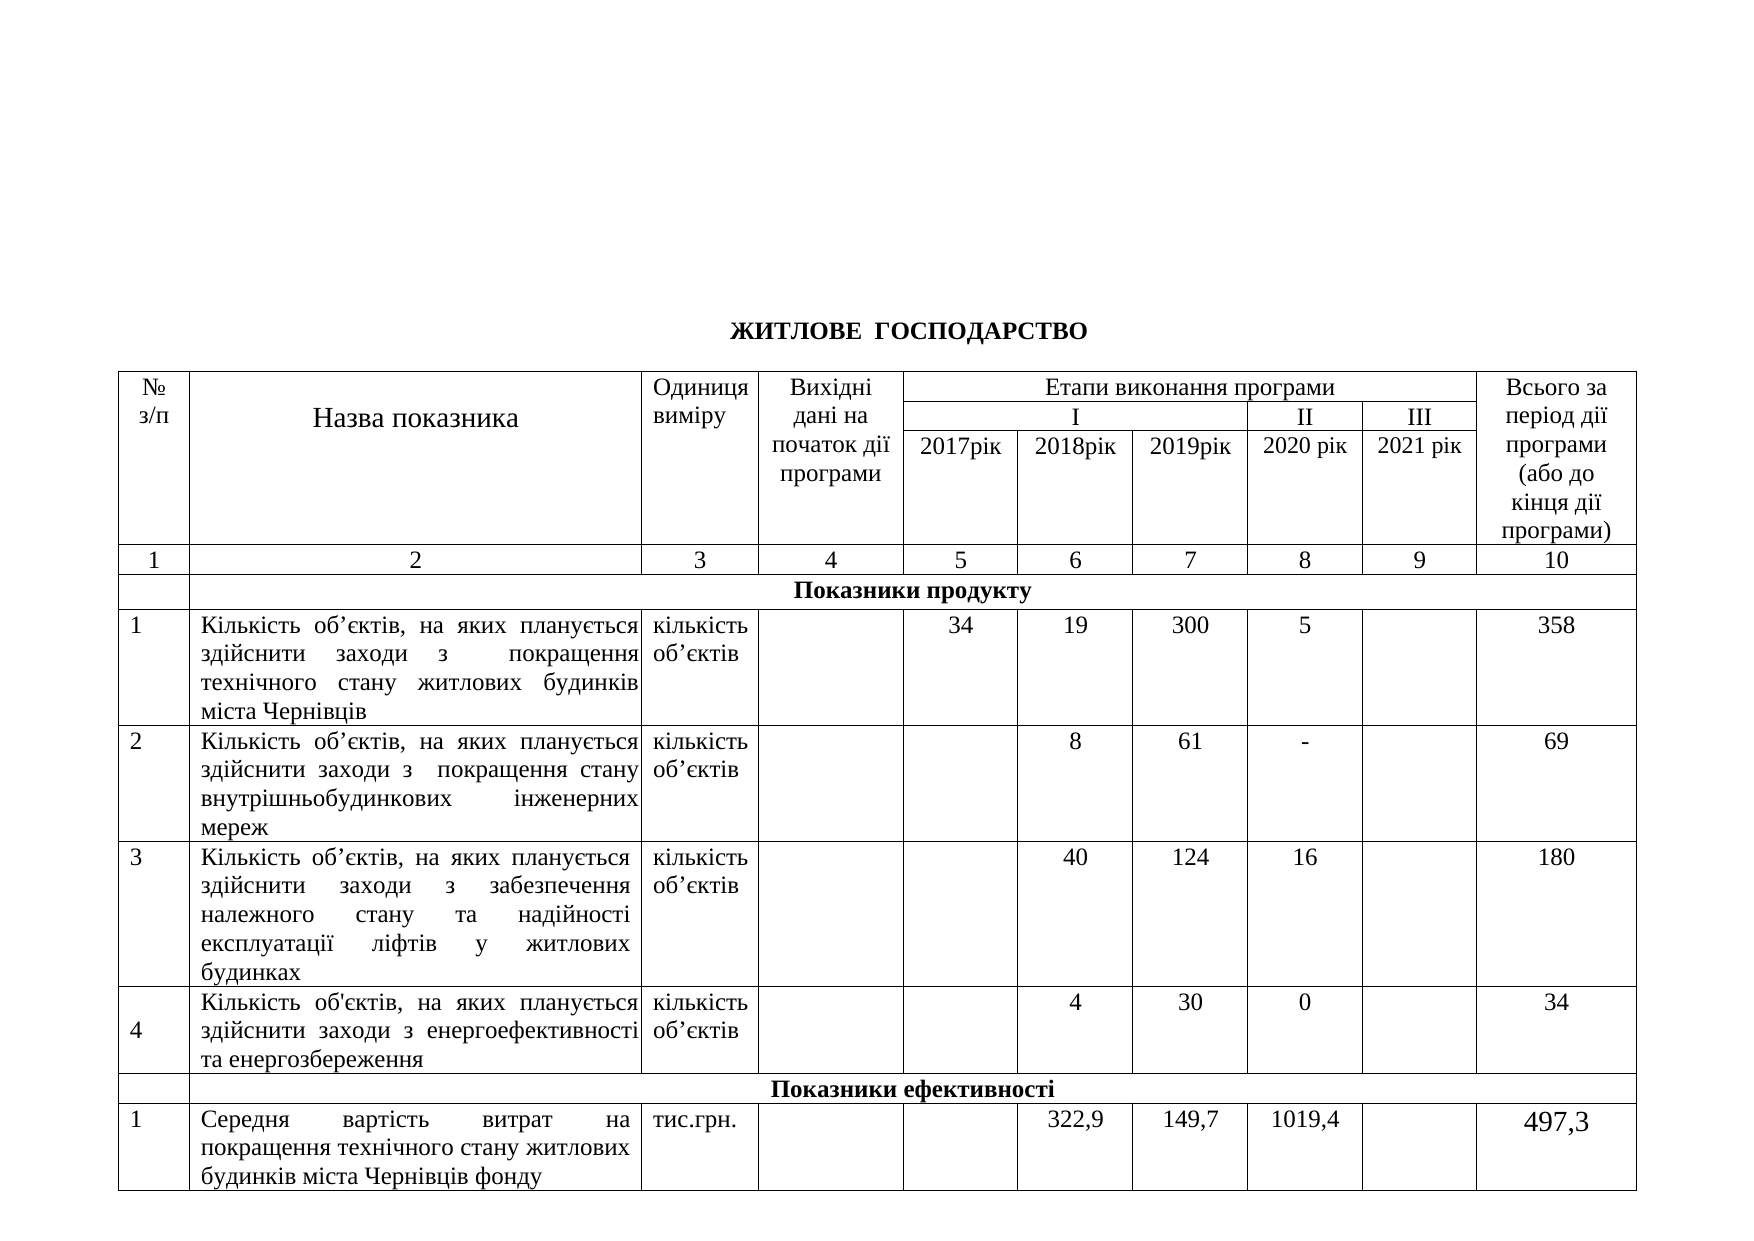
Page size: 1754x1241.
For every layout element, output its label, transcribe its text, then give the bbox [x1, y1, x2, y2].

table_cell 8 [1018, 726, 1132, 841]
table_cell [1363, 610, 1476, 725]
table_cell 4 [1018, 987, 1132, 1073]
table_header Етапи виконання програми [904, 372, 1476, 401]
table_cell 16 [1248, 842, 1362, 986]
table_cell 9 [1363, 545, 1476, 574]
table_cell [759, 842, 903, 986]
table_cell кількість об’єктів [642, 842, 758, 986]
table_cell [759, 987, 903, 1073]
table_cell [1363, 987, 1476, 1073]
table_header Вихідні дані на початок дії програми [759, 372, 903, 544]
table_cell 0 [1248, 987, 1362, 1073]
table_cell тис.грн. [642, 1104, 758, 1190]
table_cell 1 [119, 545, 189, 574]
table_header № з/п [119, 372, 189, 544]
table_cell 19 [1018, 610, 1132, 725]
table_cell 5 [1248, 610, 1362, 725]
table_cell 6 [1018, 545, 1132, 574]
table_cell 61 [1133, 726, 1247, 841]
table_cell 322,9 [1018, 1104, 1132, 1190]
table_cell кількість об’єктів [642, 987, 758, 1073]
table_cell [759, 610, 903, 725]
table_cell [904, 842, 1017, 986]
table_cell 2017рік [904, 431, 1017, 544]
table_cell Показники ефективності [190, 1074, 1636, 1103]
table_cell 1 [119, 1104, 189, 1190]
table_cell 7 [1133, 545, 1247, 574]
table_cell 300 [1133, 610, 1247, 725]
table_cell [1363, 1104, 1476, 1190]
table_cell 4 [119, 987, 189, 1073]
table_cell Кількість об’єктів, на яких планується здійснити заходи з покращення стану внутрішньобудинкових інженерних мереж [190, 726, 641, 841]
table_cell кількість об’єктів [642, 610, 758, 725]
table_cell [904, 987, 1017, 1073]
table_cell [1363, 842, 1476, 986]
table_cell 2018рік [1018, 431, 1132, 544]
table_cell 124 [1133, 842, 1247, 986]
table_cell 180 [1477, 842, 1636, 986]
table_cell ІІІ [1363, 402, 1476, 430]
table_cell 2 [190, 545, 641, 574]
table_cell Показники продукту [190, 575, 1636, 609]
table_cell Кількість об’єктів, на яких планується здійснити заходи з забезпечення належного стану та надійності експлуатації ліфтів у житлових будинках [190, 842, 641, 986]
table_cell 358 [1477, 610, 1636, 725]
table_cell 34 [1477, 987, 1636, 1073]
table_cell Кількість об’єктів, на яких планується здійснити заходи з покращення технічного стану житлових будинків міста Чернівців [190, 610, 641, 725]
table_cell [759, 726, 903, 841]
table_cell 2 [119, 726, 189, 841]
table_cell 10 [1477, 545, 1636, 574]
table_cell кількість об’єктів [642, 726, 758, 841]
table_cell 2021 рік [1363, 431, 1476, 544]
table_cell [904, 1104, 1017, 1190]
table_cell 69 [1477, 726, 1636, 841]
table_header Назва показника [190, 372, 641, 544]
table_cell [904, 726, 1017, 841]
table_cell І [904, 402, 1247, 430]
table_cell 5 [904, 545, 1017, 574]
table_cell 3 [119, 842, 189, 986]
table_cell 1 [119, 610, 189, 725]
table_cell 2020 рік [1248, 431, 1362, 544]
table_cell 8 [1248, 545, 1362, 574]
table_cell 30 [1133, 987, 1247, 1073]
table_cell [759, 1104, 903, 1190]
table_cell 3 [642, 545, 758, 574]
table_cell ІІ [1248, 402, 1362, 430]
text ЖИТЛОВЕ ГОСПОДАРСТВО [182, 316, 1636, 344]
table_header Всього за період дії програми (або до кінця дії програми) [1477, 372, 1636, 544]
table_cell 4 [759, 545, 903, 574]
table_cell 497,3 [1477, 1104, 1636, 1190]
table_header Одиниця виміру [642, 372, 758, 544]
table_cell 2019рік [1133, 431, 1247, 544]
table_cell Кількість об'єктів, на яких планується здійснити заходи з енергоефективності та енергозбереження [190, 987, 641, 1073]
table_cell 40 [1018, 842, 1132, 986]
table_cell 149,7 [1133, 1104, 1247, 1190]
table_cell 34 [904, 610, 1017, 725]
table_cell [119, 1074, 189, 1103]
table_cell - [1248, 726, 1362, 841]
table_cell Середня вартість витрат на покращення технічного стану житлових будинків міста Чернівців фонду [190, 1104, 641, 1190]
table_cell 1019,4 [1248, 1104, 1362, 1190]
table_cell [119, 575, 189, 609]
table_cell [1363, 726, 1476, 841]
